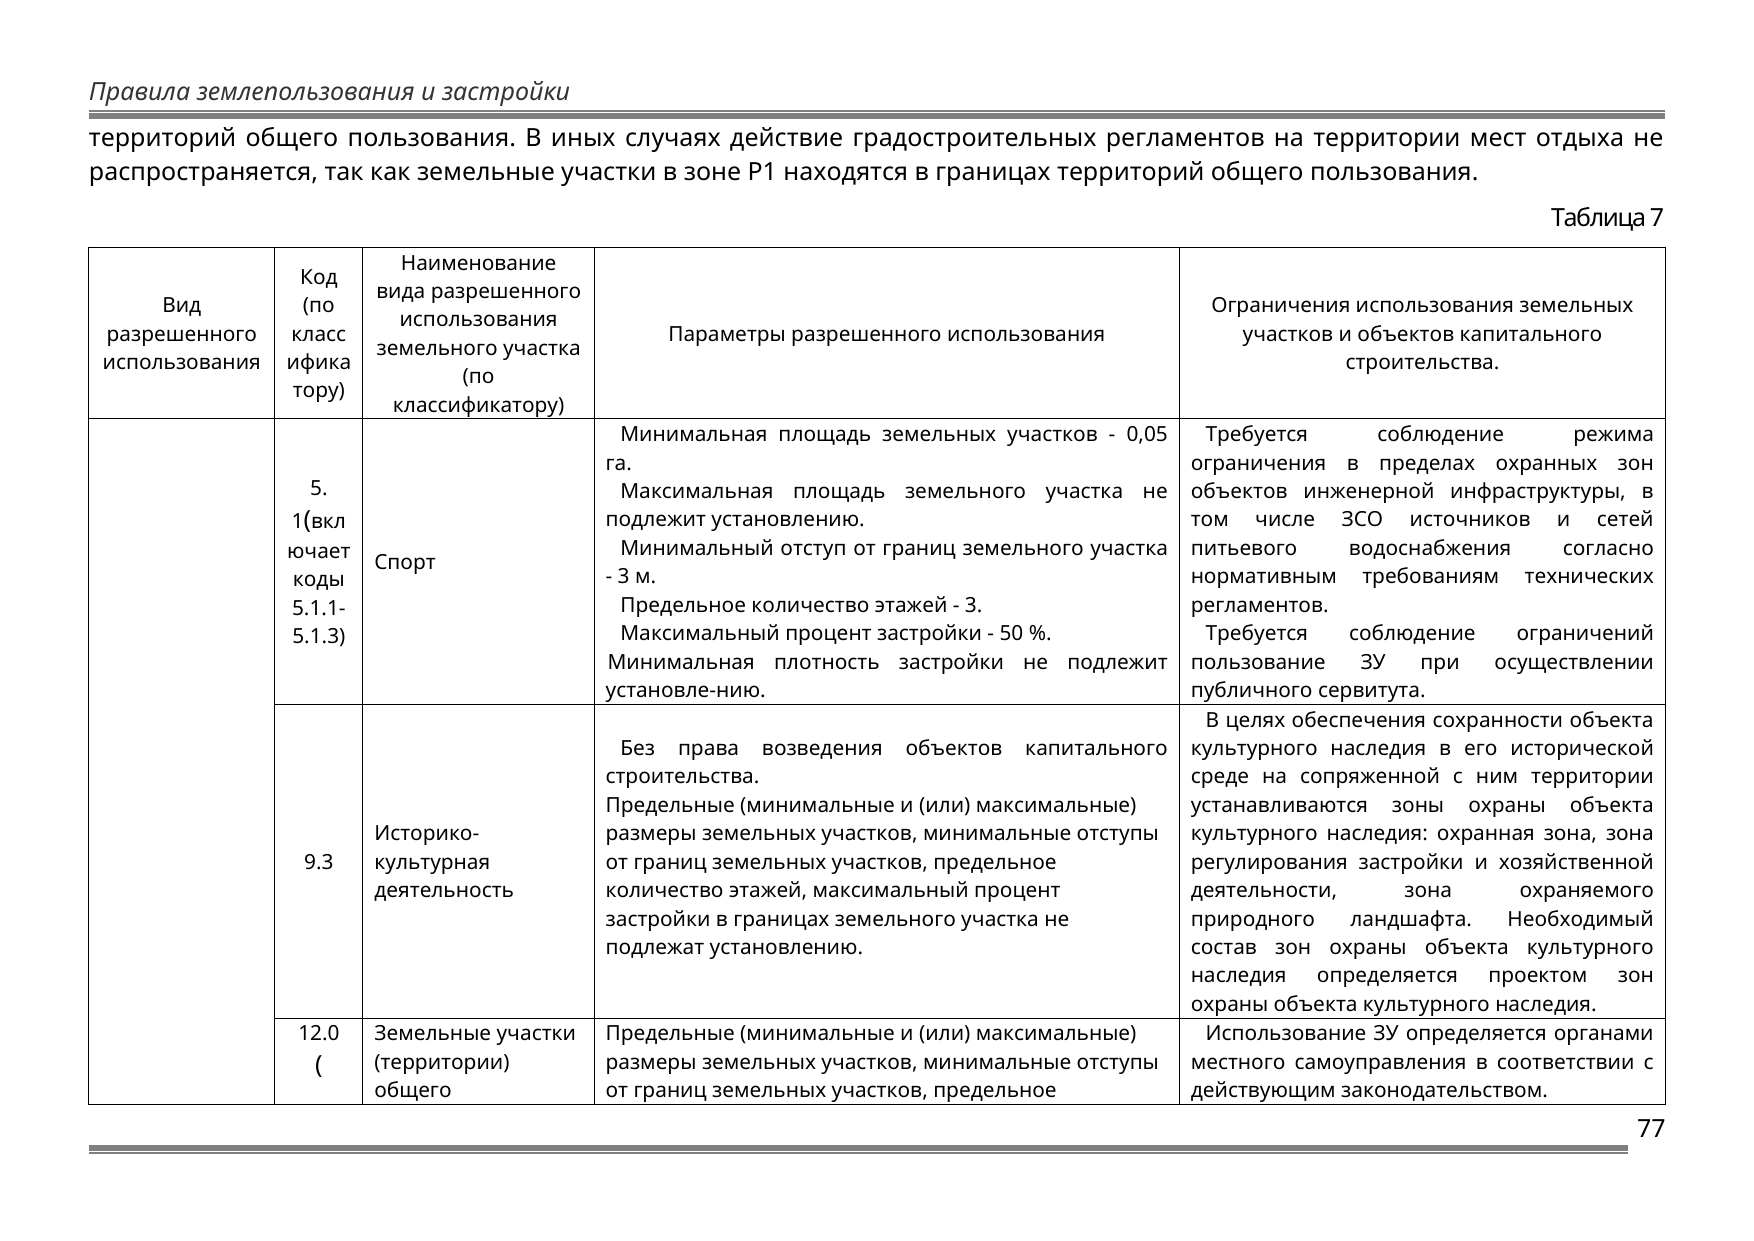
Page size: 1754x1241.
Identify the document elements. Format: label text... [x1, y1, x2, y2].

table_cell Минимальная площадь земельных участков - 0,05 га. Максимальная площадь земельного участка не подлежит установлению. Минимальный отступ от границ земельного участка - 3 м. Предельное количество этажей - 3. Максимальный процент застройки - 50 %. Минимальная плотность застройки не подлежит установле-нию. [595, 419, 1179, 704]
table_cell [363, 1019, 594, 1104]
table_header Вид разрешенного использования [89, 248, 274, 418]
table_cell Требуется соблюдение режима ограничения в пределах охранных зон объектов инженерной инфраструктуры, в том числе ЗСО источников и сетей питьевого водоснабжения согласно нормативным требованиям технических регламентов. Требуется соблюдение ограничений пользование ЗУ при осуществлении публичного сервитута. [1180, 419, 1665, 704]
table_cell В целях обеспечения сохранности объекта культурного наследия в его исторической среде на сопряженной с ним территории устанавливаются зоны охраны объекта культурного наследия: охранная зона, зона регулирования застройки и хозяйственной деятельности, зона охраняемого природного ландшафта. Необходимый состав зон охраны объекта культурного наследия определяется проектом зон охраны объекта культурного наследия. [1180, 705, 1665, 1017]
table_cell Историко-культурная деятельность [363, 705, 594, 1017]
table_header Код (по классификатору) [275, 248, 362, 418]
table_cell Без права возведения объектов капитального строительства. Предельные (минимальные и (или) максимальные) размеры земельных участков, минимальные отступы от границ земельных участков, предельное количество этажей, максимальный процент застройки в границах земельного участка не подлежат установлению. [595, 705, 1179, 1017]
table_header Наименование вида разрешенного использования земельного участка (по классификатору) [363, 248, 594, 418]
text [89, 119, 1665, 187]
table_header Ограничения использования земельных участков и объектов капитального строительства. [1180, 248, 1665, 418]
table_cell 5.1(включает коды 5.1.1-5.1.3) [275, 419, 362, 704]
table_header Параметры разрешенного использования [595, 248, 1179, 418]
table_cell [275, 1019, 362, 1104]
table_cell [595, 1019, 1179, 1104]
table_cell [89, 419, 274, 1104]
table_cell 9.3 [275, 705, 362, 1017]
text Таблица 7 [89, 200, 1665, 234]
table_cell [1180, 1019, 1665, 1104]
table_cell Спорт [363, 419, 594, 704]
